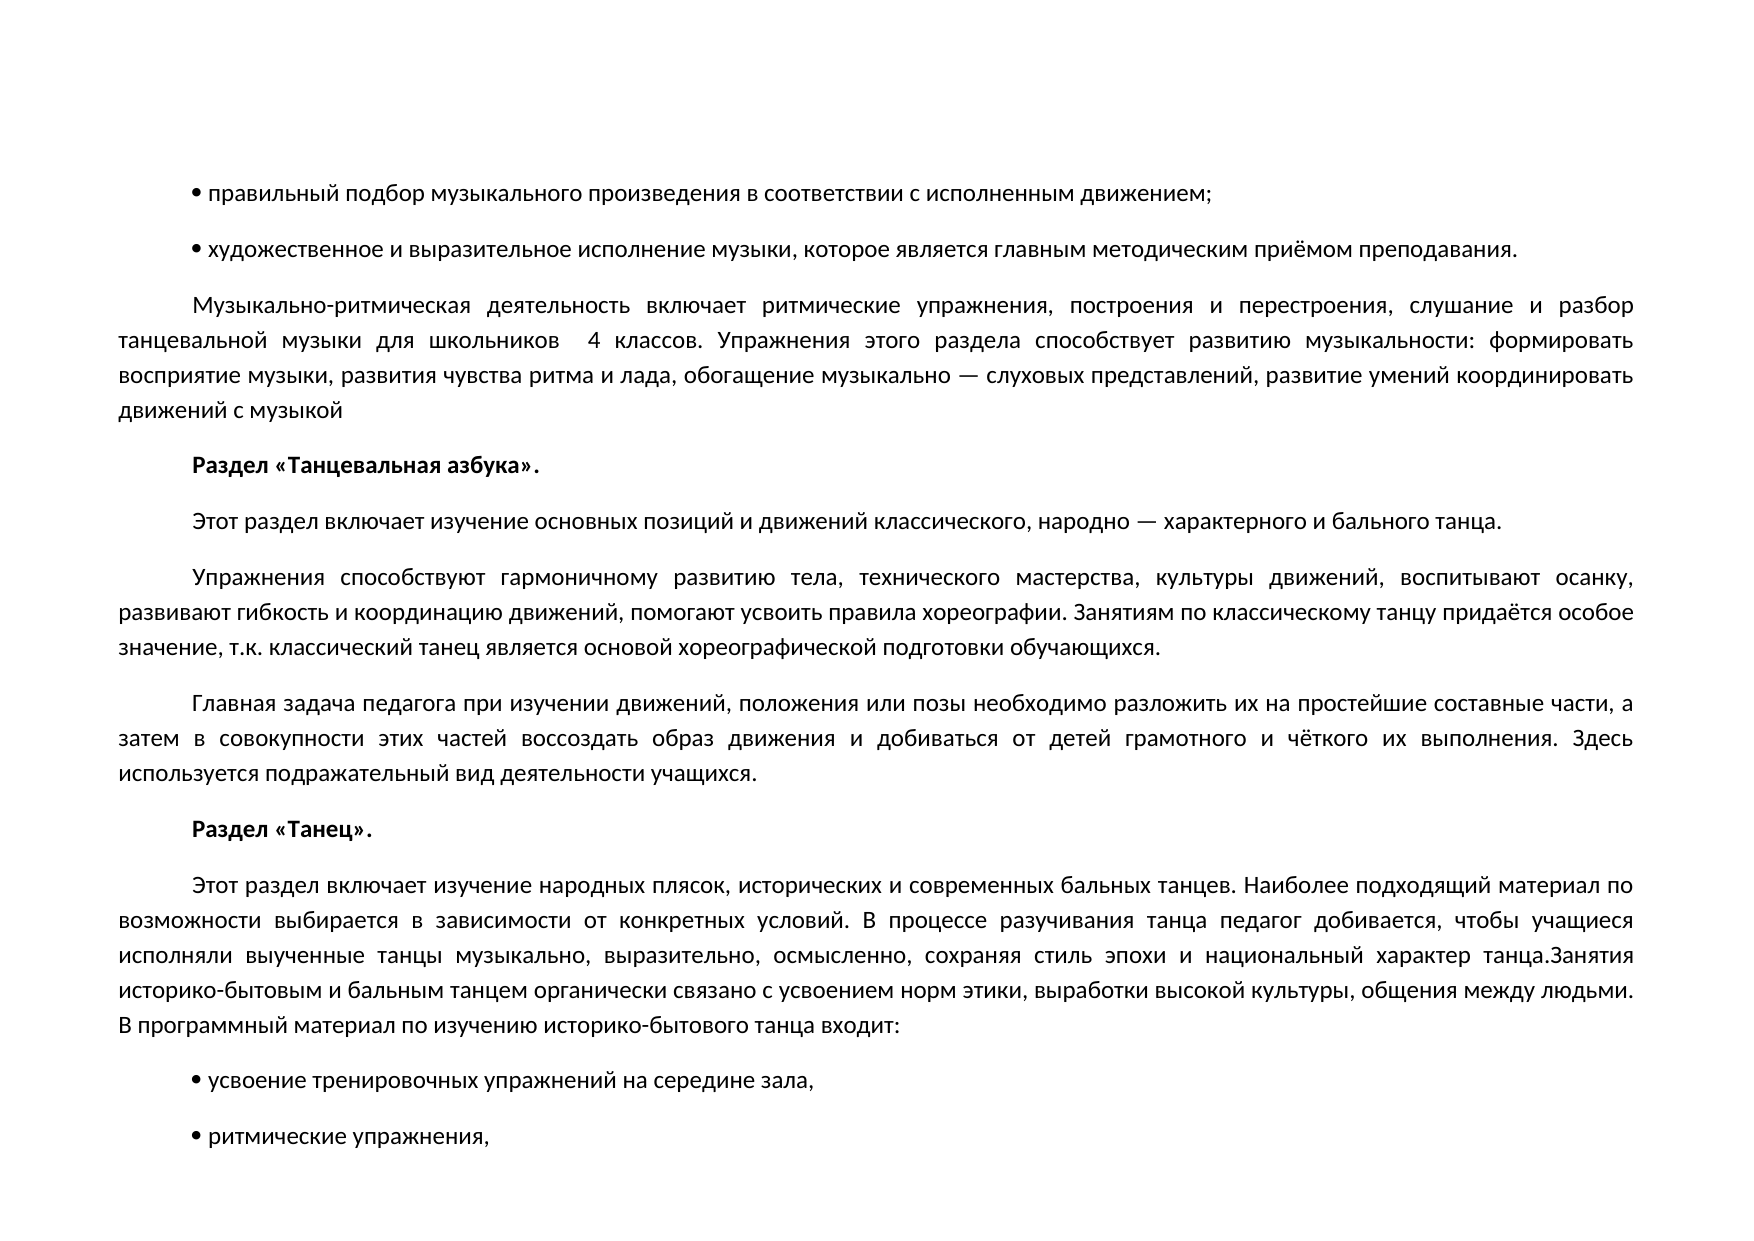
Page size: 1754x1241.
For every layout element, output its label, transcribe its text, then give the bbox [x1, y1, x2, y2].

text Раздел «Танцевальная азбука». [118, 450, 1636, 480]
text ритмические упражнения, [118, 1121, 1636, 1151]
text Музыкально-ритмическая деятельность включает ритмические упражнения, построения и перестроения, слушание и разбор танцевальной музыки для школьников 4 классов. Упражнения этого раздела способствует развитию музыкальности: формировать восприятие музыки, развития чувства ритма и лада, обогащение музыкально — слуховых представлений, развитие умений координировать движений с музыкой [118, 289, 1636, 424]
text усвоение тренировочных упражнений на середине зала, [118, 1065, 1636, 1095]
text Раздел «Танец». [118, 813, 1636, 843]
text Главная задача педагога при изучении движений, положения или позы необходимо разложить их на простейшие составные части, а затем в совокупности этих частей воссоздать образ движения и добиваться от детей грамотного и чёткого их выполнения. Здесь используется подражательный вид деятельности учащихся. [118, 687, 1636, 788]
text Этот раздел включает изучение народных плясок, исторических и современных бальных танцев. Наиболее подходящий материал по возможности выбирается в зависимости от конкретных условий. В процессе разучивания танца педагог добивается, чтобы учащиеся исполняли выученные танцы музыкально, выразительно, осмысленно, сохраняя стиль эпохи и национальный характер танца.Занятия историко-бытовым и бальным танцем органически связано с усвоением норм этики, выработки высокой культуры, общения между людьми. В программный материал по изучению историко-бытового танца входит: [118, 869, 1636, 1039]
text Этот раздел включает изучение основных позиций и движений классического, народно — характерного и бального танца. [118, 506, 1636, 536]
text Упражнения способствуют гармоничному развитию тела, технического мастерства, культуры движений, воспитывают осанку, развивают гибкость и координацию движений, помогают усвоить правила хореографии. Занятиям по классическому танцу придаётся особое значение, т.к. классический танец является основой хореографической подготовки обучающихся. [118, 561, 1636, 662]
text художественное и выразительное исполнение музыки, которое является главным методическим приёмом преподавания. [118, 233, 1636, 263]
text правильный подбор музыкального произведения в соответствии с исполненным движением; [118, 177, 1636, 208]
